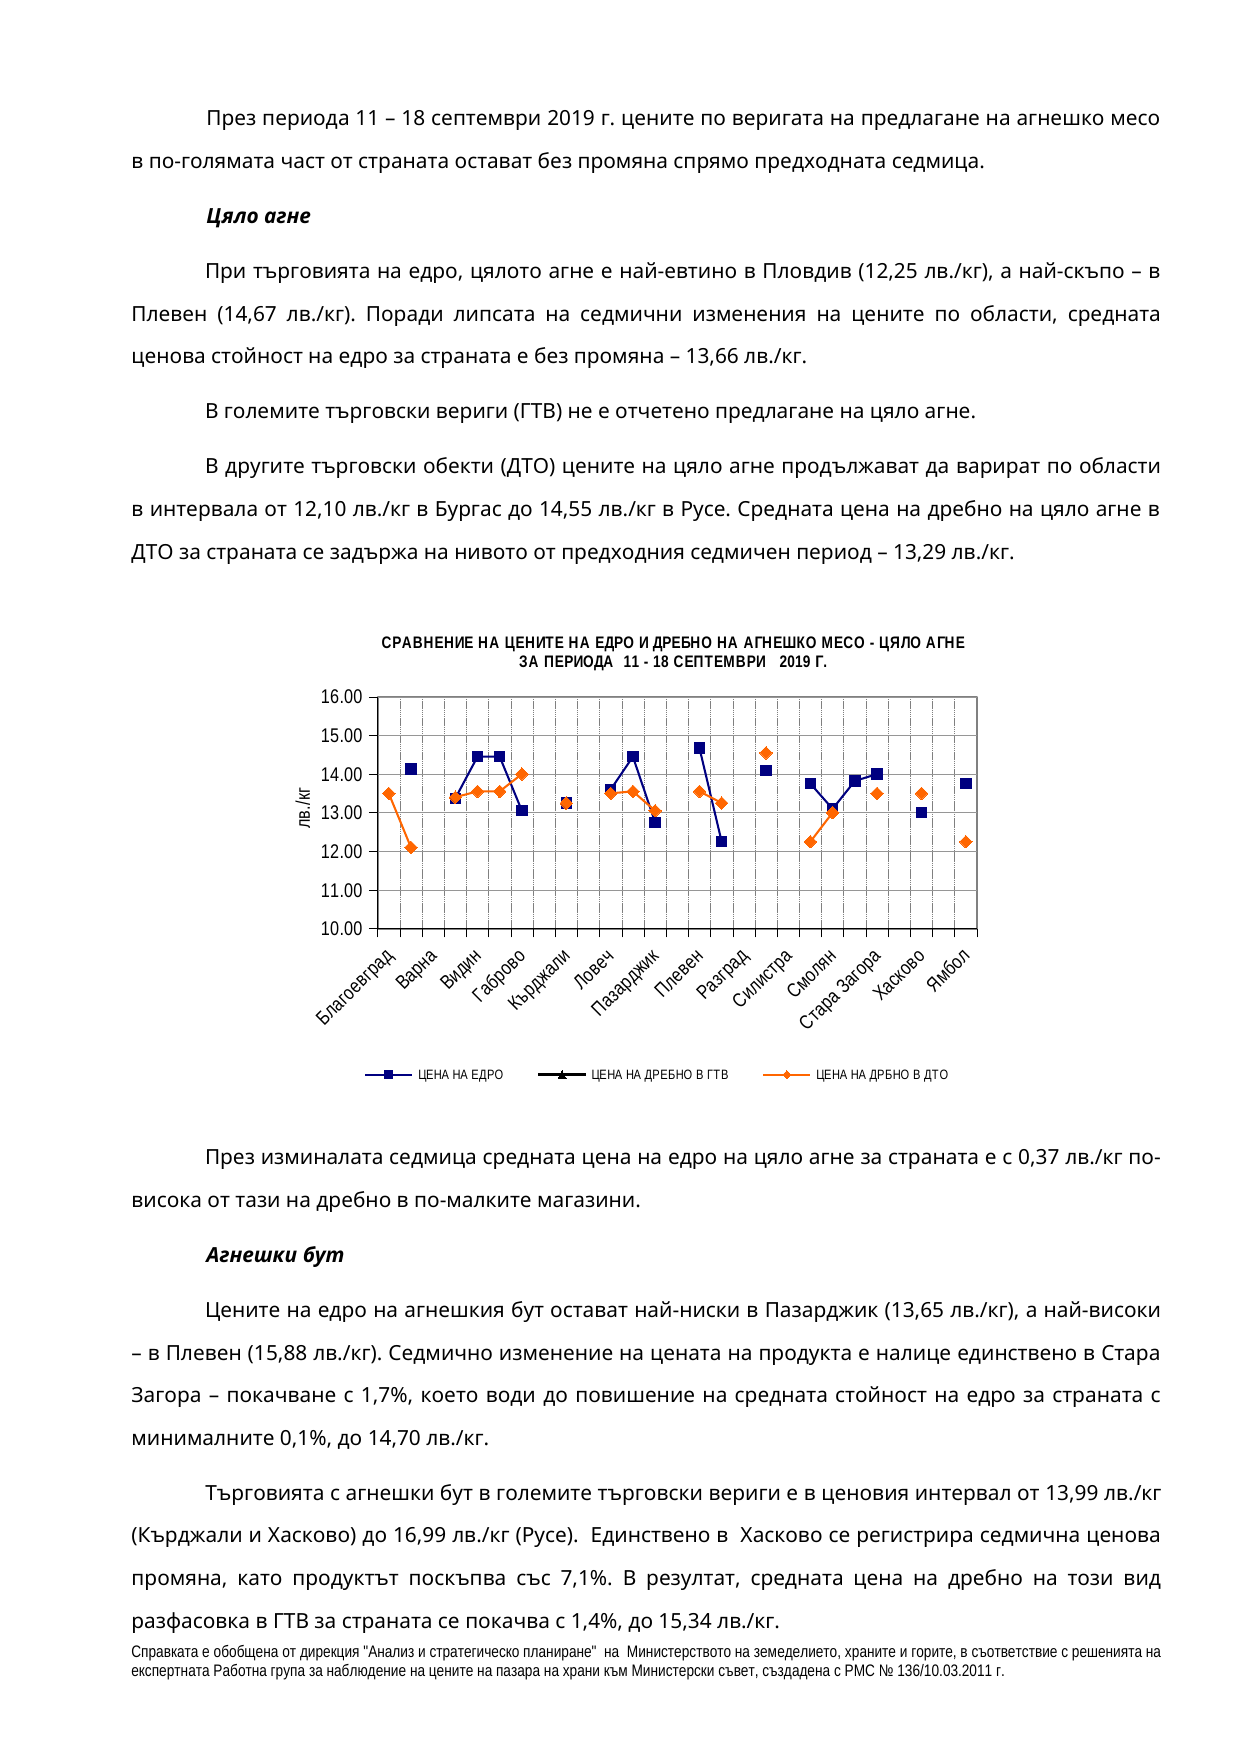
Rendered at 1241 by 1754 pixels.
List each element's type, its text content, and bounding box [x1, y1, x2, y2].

text През периода 11 – 18 септември 2019 г. цените по веригата на предлагане на агнешко месо в по-голямата част от страната остават без промяна спрямо предходната седмица. [131, 103, 1162, 174]
text В големите търговски вериги (ГТВ) не е отчетено предлагане на цяло агне. [131, 397, 1162, 425]
text При търговията на едро, цялото агне е най-евтино в Пловдив (12,25 лв./кг), а най-скъпо – в Плевен (14,67 лв./кг). Поради липсата на седмични изменения на цените по области, средната ценова стойност на едро за страната е без промяна – 13,66 лв./кг. [131, 256, 1162, 370]
text Агнешки бут [131, 1240, 1162, 1268]
text Цяло агне [131, 201, 1162, 229]
text Търговията с агнешки бут в големите търговски вериги е в ценовия интервал от 13,99 лв./кг (Кърджали и Хасково) до 16,99 лв./кг (Русе). Единствено в Хасково се регистрира седмична ценова промяна, като продуктът поскъпва със 7,1%. В резултат, средната цена на дребно на този вид разфасовка в ГТВ за страната се покачва с 1,4%, до 15,34 лв./кг. [131, 1478, 1162, 1634]
text В другите търговски обекти (ДТО) цените на цяло агне продължават да варират по области в интервала от 12,10 лв./кг в Бургас до 14,55 лв./кг в Русе. Средната цена на дребно на цяло агне в ДТО за страната се задържа на нивото от предходния седмичен период – 13,29 лв./кг. [131, 452, 1162, 565]
text Цените на едро на агнешкия бут остават най-ниски в Пазарджик (13,65 лв./кг), а най-високи – в Плевен (15,88 лв./кг). Седмично изменение на цената на продукта е налице единствено в Стара Загора – покачване с 1,7%, което води до повишение на средната стойност на едро за страната с минималните 0,1%, до 14,70 лв./кг. [131, 1295, 1162, 1451]
text През изминалата седмица средната цена на едро на цяло агне за страната е с 0,37 лв./кг по-висока от тази на дребно в по-малките магазини. [131, 1142, 1162, 1213]
